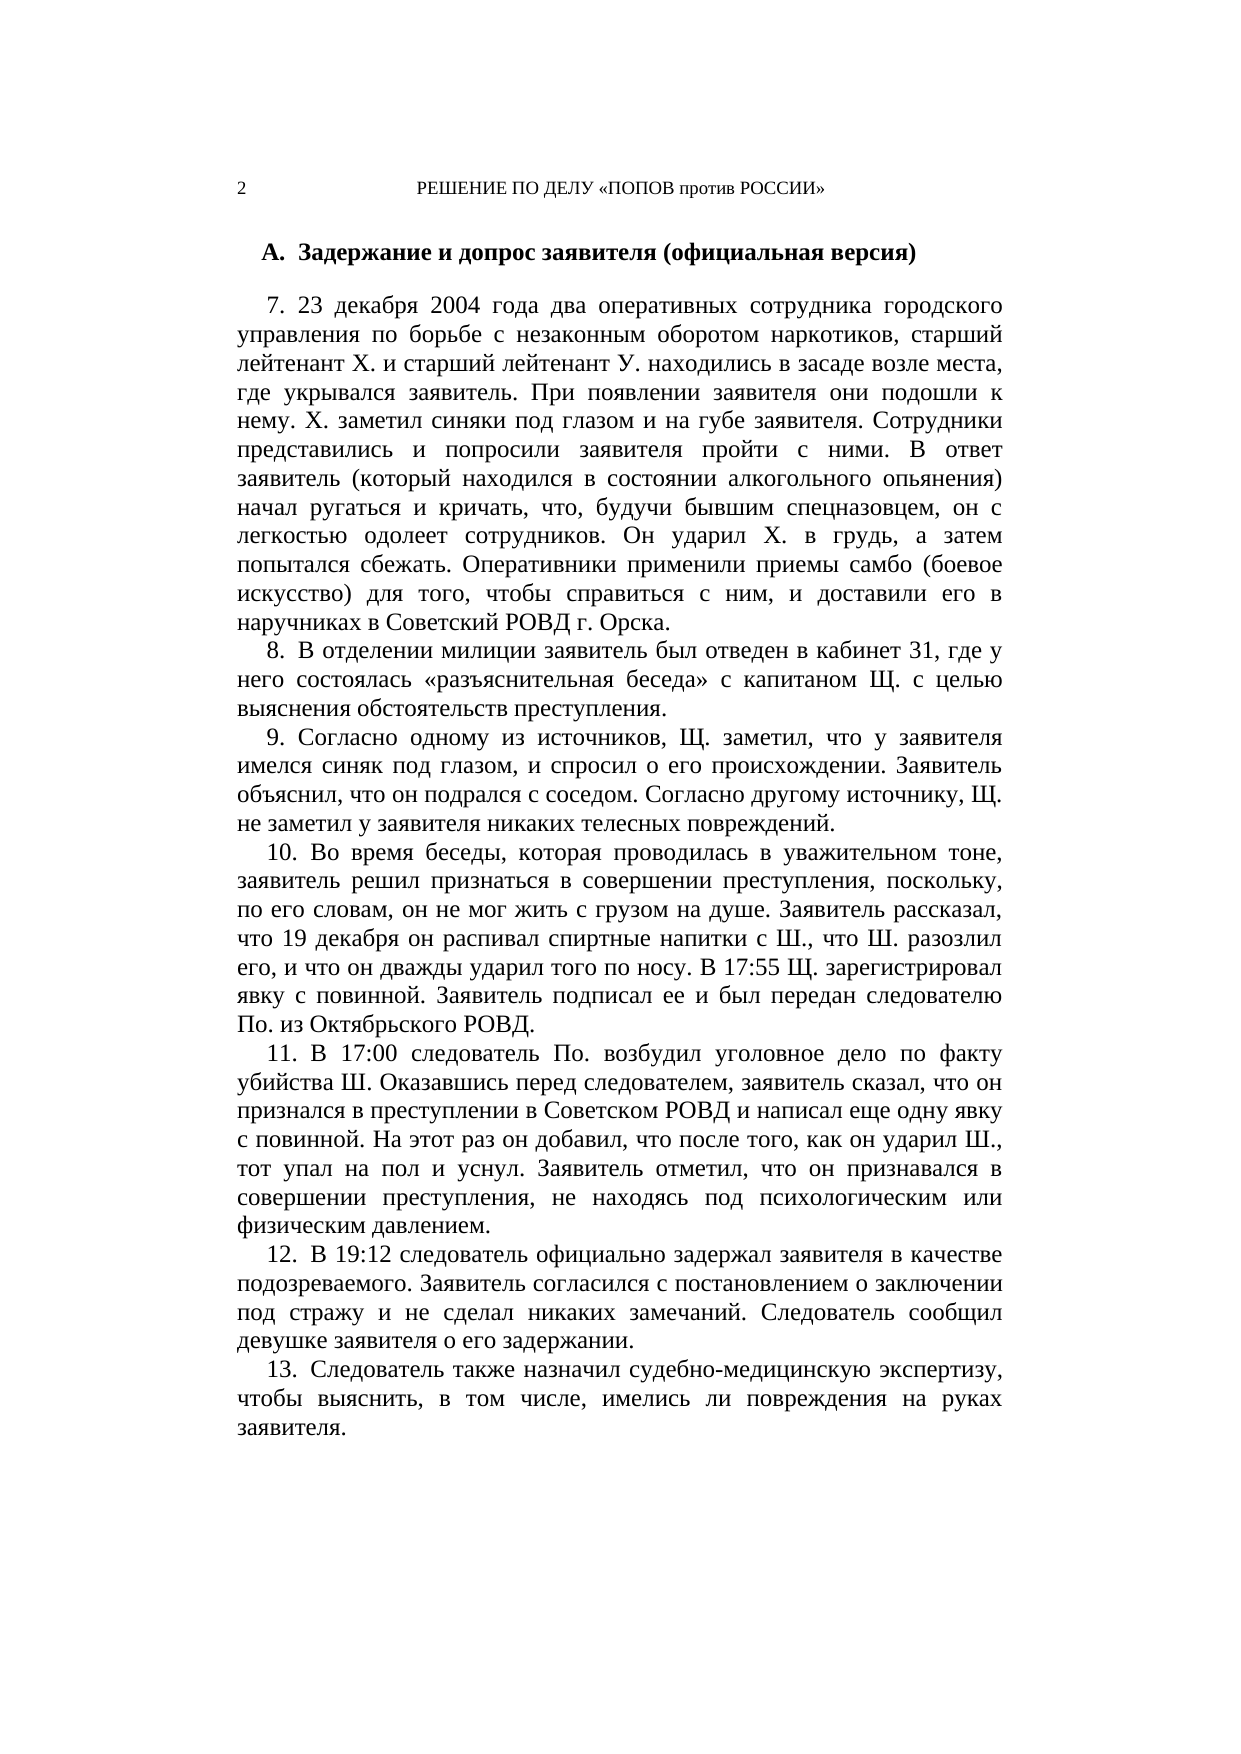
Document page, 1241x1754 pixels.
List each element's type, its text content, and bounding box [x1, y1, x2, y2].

subtitle A. Задержание и допрос заявителя (официальная версия) [261, 237, 1003, 266]
text 11. В 17:00 следователь По. возбудил уголовное дело по факту убийства Ш. Оказавшись перед следователем, заявитель сказал, что он признался в преступлении в Советском РОВД и написал еще одну явку с повинной. На этот раз он добавил, что после того, как он ударил Ш., тот упал на пол и уснул. Заявитель отметил, что он признавался в совершении преступления, не находясь под психологическим или физическим давлением. [237, 1038, 1003, 1239]
text 10. Во время беседы, которая проводилась в уважительном тоне, заявитель решил признаться в совершении преступления, поскольку, по его словам, он не мог жить с грузом на душе. Заявитель рассказал, что 19 декабря он распивал спиртные напитки с Ш., что Ш. разозлил его, и что он дважды ударил того по носу. В 17:55 Щ. зарегистрировал явку с повинной. Заявитель подписал ее и был передан следователю По. из Октябрьского РОВД. [237, 837, 1003, 1038]
text 8. В отделении милиции заявитель был отведен в кабинет 31, где у него состоялась «разъяснительная беседа» с капитаном Щ. с целью выяснения обстоятельств преступления. [237, 636, 1003, 722]
text 13. Следователь также назначил судебно-медицинскую экспертизу, чтобы выяснить, в том числе, имелись ли повреждения на руках заявителя. [237, 1354, 1003, 1441]
text 12. В 19:12 следователь официально задержал заявителя в качестве подозреваемого. Заявитель согласился с постановлением о заключении под стражу и не сделал никаких замечаний. Следователь сообщил девушке заявителя о его задержании. [237, 1239, 1003, 1354]
text 9. Согласно одному из источников, Щ. заметил, что у заявителя имелся синяк под глазом, и спросил о его происхождении. Заявитель объяснил, что он подрался с соседом. Согласно другому источнику, Щ. не заметил у заявителя никаких телесных повреждений. [237, 722, 1003, 837]
text 7. 23 декабря 2004 года два оперативных сотрудника городского управления по борьбе с незаконным оборотом наркотиков, старший лейтенант Х. и старший лейтенант У. находились в засаде возле места, где укрывался заявитель. При появлении заявителя они подошли к нему. Х. заметил синяки под глазом и на губе заявителя. Сотрудники представились и попросили заявителя пройти с ними. В ответ заявитель (который находился в состоянии алкогольного опьянения) начал ругаться и кричать, что, будучи бывшим спецназовцем, он с легкостью одолеет сотрудников. Он ударил Х. в грудь, а затем попытался сбежать. Оперативники применили приемы самбо (боевое искусство) для того, чтобы справиться с ним, и доставили его в наручниках в Советский РОВД г. Орска. [237, 291, 1003, 636]
